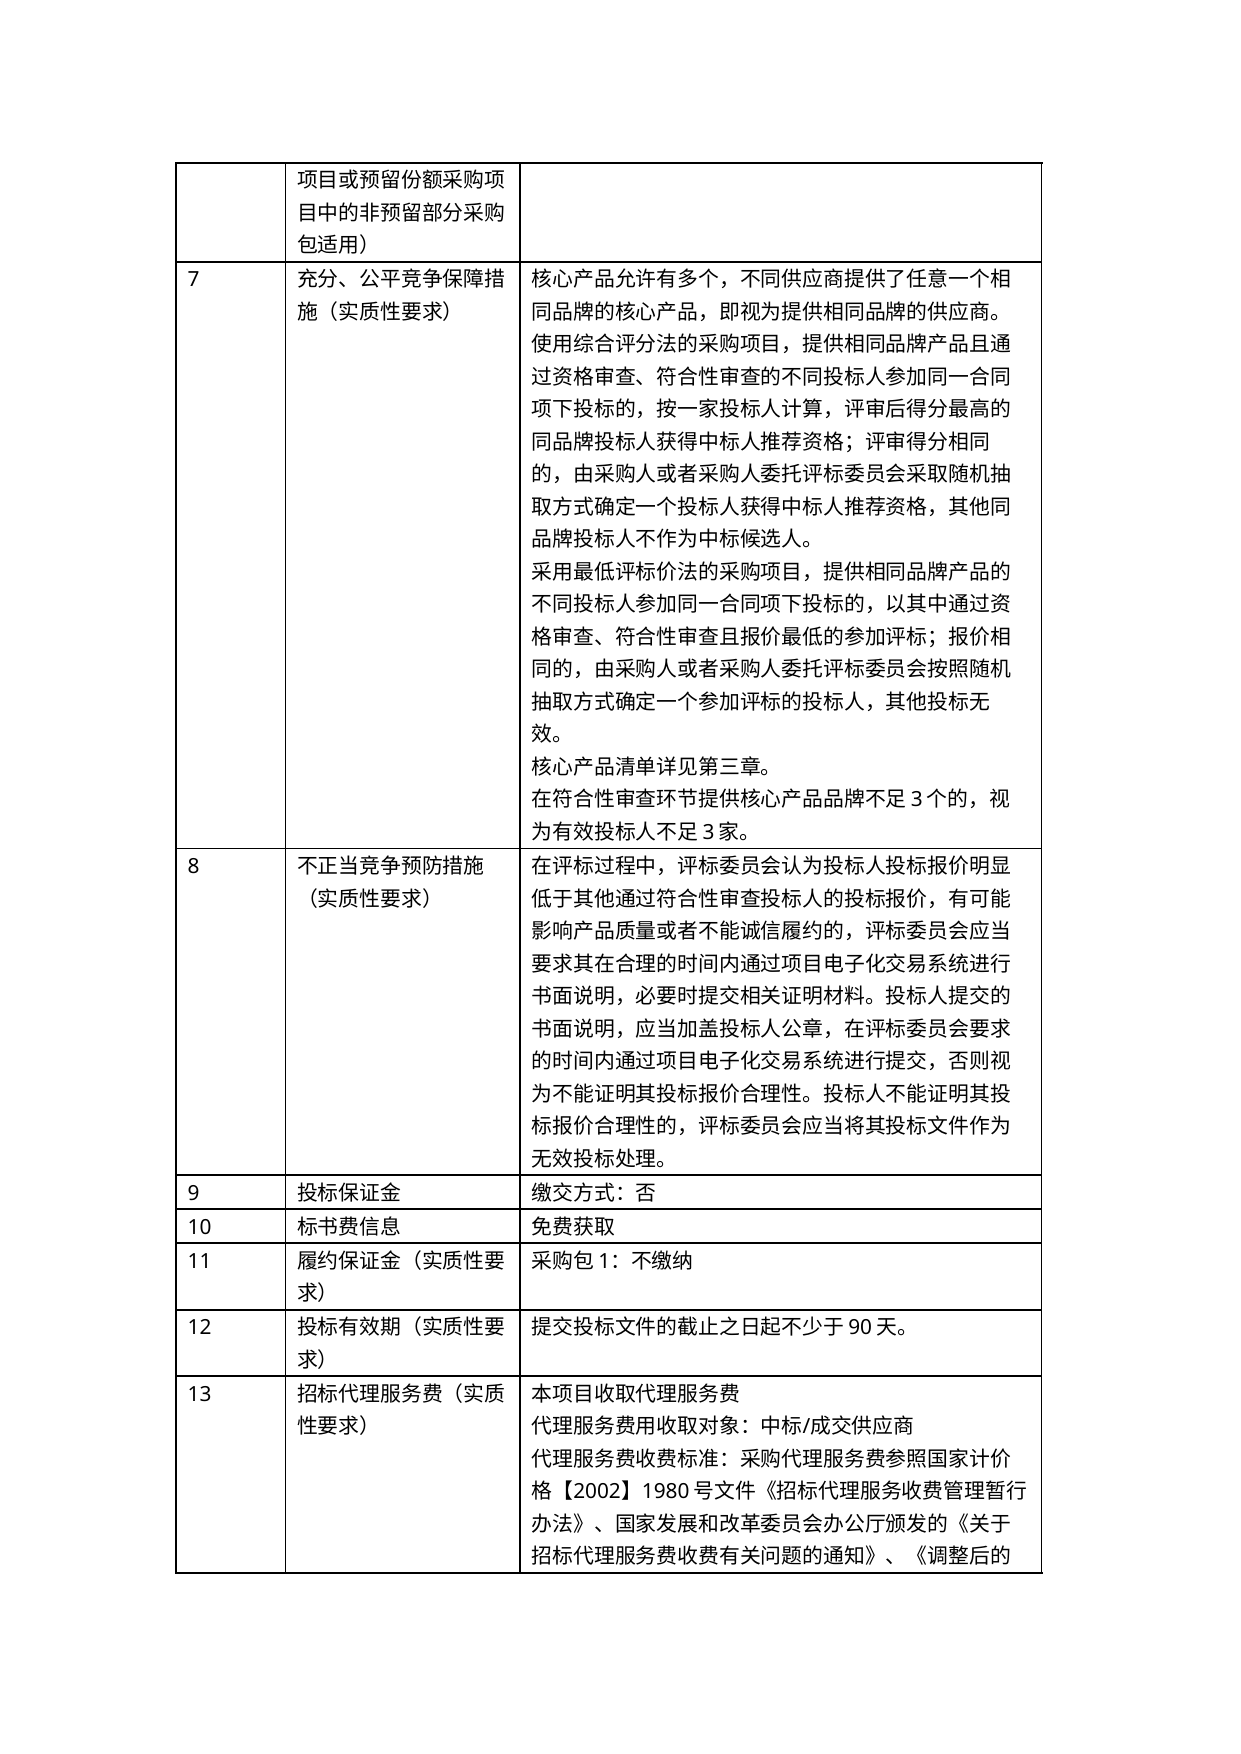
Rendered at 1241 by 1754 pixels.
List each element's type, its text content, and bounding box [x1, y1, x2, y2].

table_cell 标书费信息 [286, 1210, 519, 1242]
table_cell 8 [177, 849, 285, 1174]
table_cell 12 [177, 1311, 285, 1375]
table_cell 缴交方式：否 [521, 1176, 1041, 1208]
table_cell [521, 1377, 1041, 1572]
table_cell 招标代理服务费（实质性要求） [286, 1377, 519, 1572]
table_cell 投标有效期（实质性要求） [286, 1311, 519, 1375]
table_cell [521, 164, 1041, 261]
table_cell 投标保证金 [286, 1176, 519, 1208]
table_cell 在评标过程中，评标委员会认为投标人投标报价明显低于其他通过符合性审查投标人的投标报价，有可能影响产品质量或者不能诚信履约的，评标委员会应当要求其在合理的时间内通过项目电子化交易系统进行书面说明，必要时提交相关证明材料。投标人提交的书面说明，应当加盖投标人公章，在评标委员会要求的时间内通过项目电子化交易系统进行提交，否则视为不能证明其投标报价合理性。投标人不能证明其投标报价合理性的，评标委员会应当将其投标文件作为无效投标处理。 [521, 849, 1041, 1174]
table_cell 9 [177, 1176, 285, 1208]
table_cell 11 [177, 1244, 285, 1309]
table_cell 6 [177, 164, 285, 261]
table_cell 不正当竞争预防措施（实质性要求） [286, 849, 519, 1174]
table_cell 采购包1：不缴纳 [521, 1244, 1041, 1309]
table_cell 核心产品允许有多个，不同供应商提供了任意一个相同品牌的核心产品，即视为提供相同品牌的供应商。 使用综合评分法的采购项目，提供相同品牌产品且通过资格审查、符合性审查的不同投标人参加同一合同项下投标的，按一家投标人计算，评审后得分最高的同品牌投标人获得中标人推荐资格；评审得分相同的，由采购人或者采购人委托评标委员会采取随机抽取方式确定一个投标人获得中标人推荐资格，其他同品牌投标人不作为中标候选人。 采用最低评标价法的采购项目，提供相同品牌产品的不同投标人参加同一合同项下投标的，以其中通过资格审查、符合性审查且报价最低的参加评标；报价相同的，由采购人或者采购人委托评标委员会按照随机抽取方式确定一个参加评标的投标人，其他投标无效。 核心产品清单详见第三章。 在符合性审查环节提供核心产品品牌不足3个的，视为有效投标人不足3家。 [521, 263, 1041, 848]
table_cell 13 [177, 1377, 285, 1572]
table_cell 提交投标文件的截止之日起不少于90天。 [521, 1311, 1041, 1375]
table_cell 充分、公平竞争保障措施（实质性要求） [286, 263, 519, 848]
table_cell 10 [177, 1210, 285, 1242]
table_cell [286, 164, 519, 261]
table_cell 7 [177, 263, 285, 848]
table_cell 履约保证金（实质性要求） [286, 1244, 519, 1309]
table_cell 免费获取 [521, 1210, 1041, 1242]
